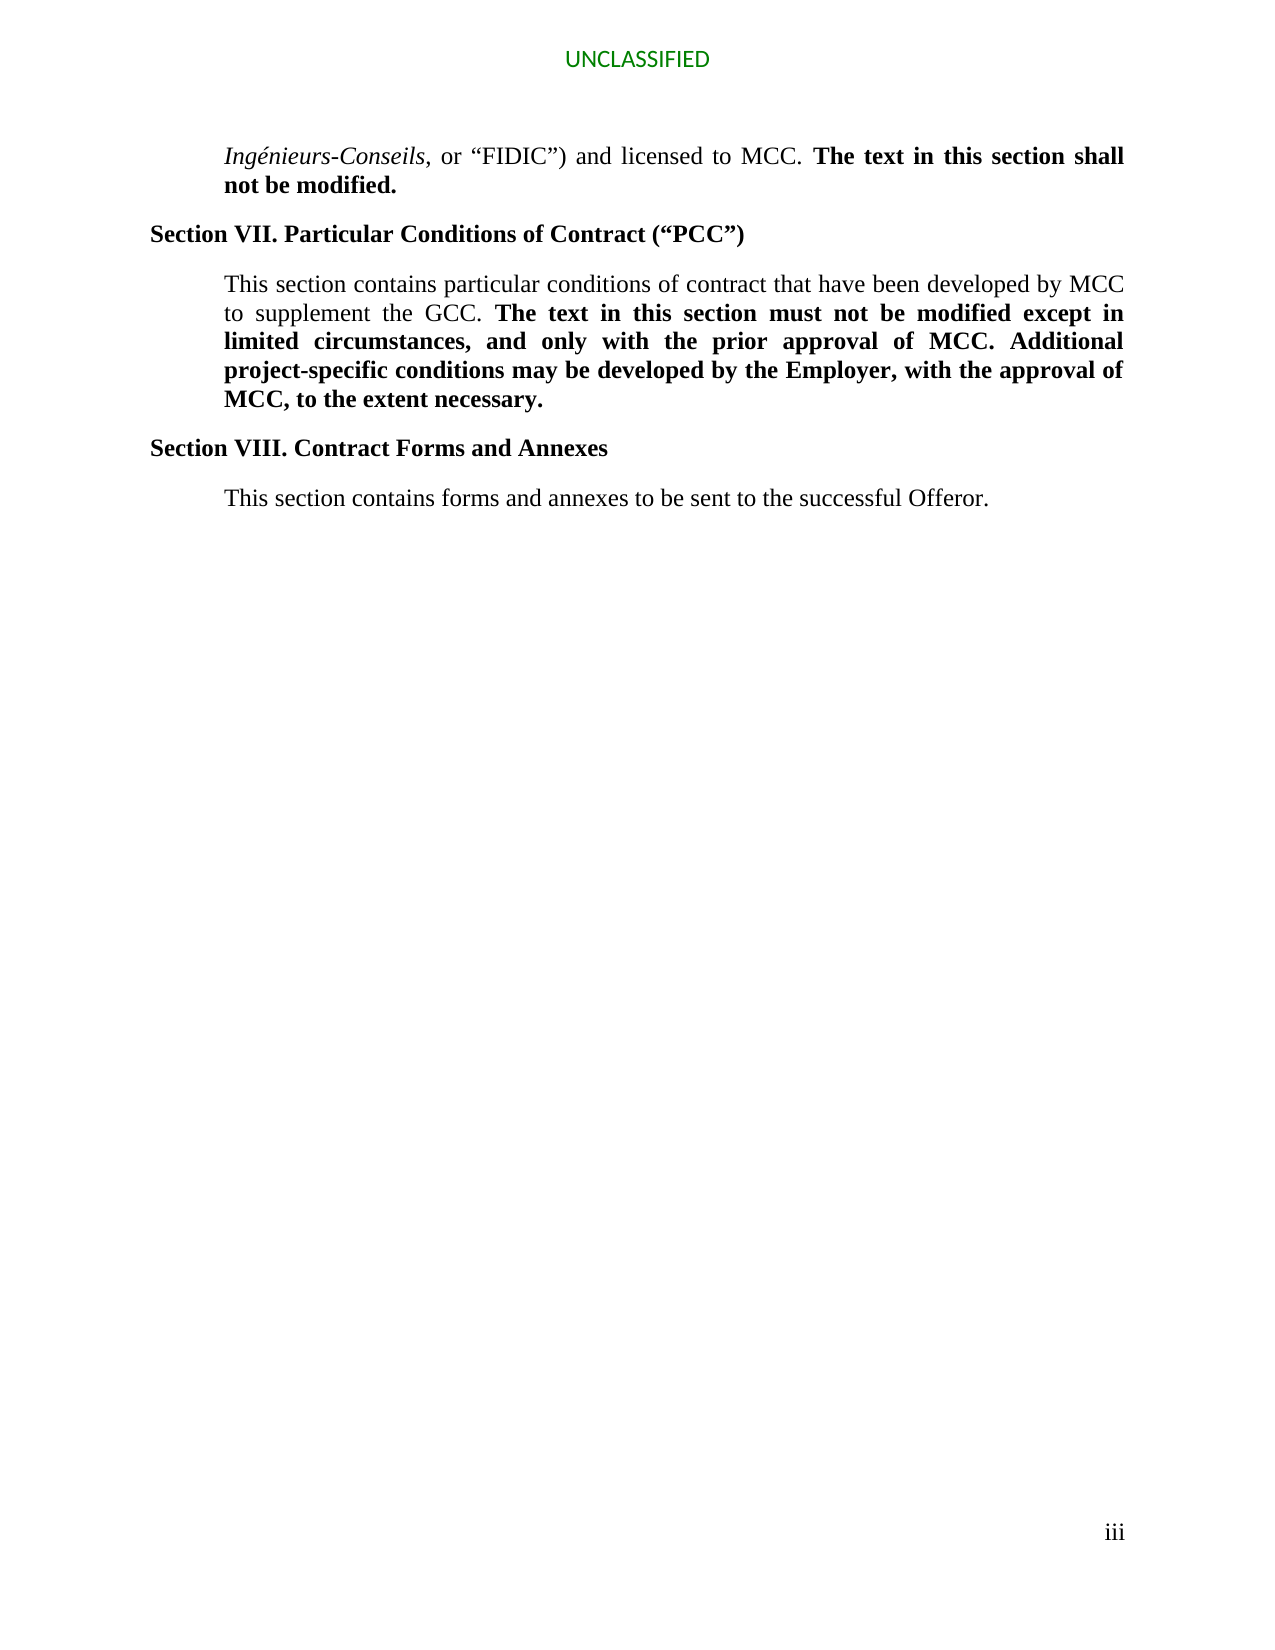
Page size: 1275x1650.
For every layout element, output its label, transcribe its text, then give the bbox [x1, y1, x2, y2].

text This section contains particular conditions of contract that have been developed by MCC to supplement the GCC. The text in this section must not be modified except in limited circumstances, and only with the prior approval of MCC. Additional project-specific conditions may be developed by the Employer, with the approval of MCC, to the extent necessary. [224, 269, 1125, 413]
text Section VIII. Contract Forms and Annexes [150, 433, 1125, 462]
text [224, 141, 1125, 198]
text Section VII. Particular Conditions of Contract (“PCC”) [150, 219, 1125, 248]
text This section contains forms and annexes to be sent to the successful Offeror. [224, 483, 1125, 512]
